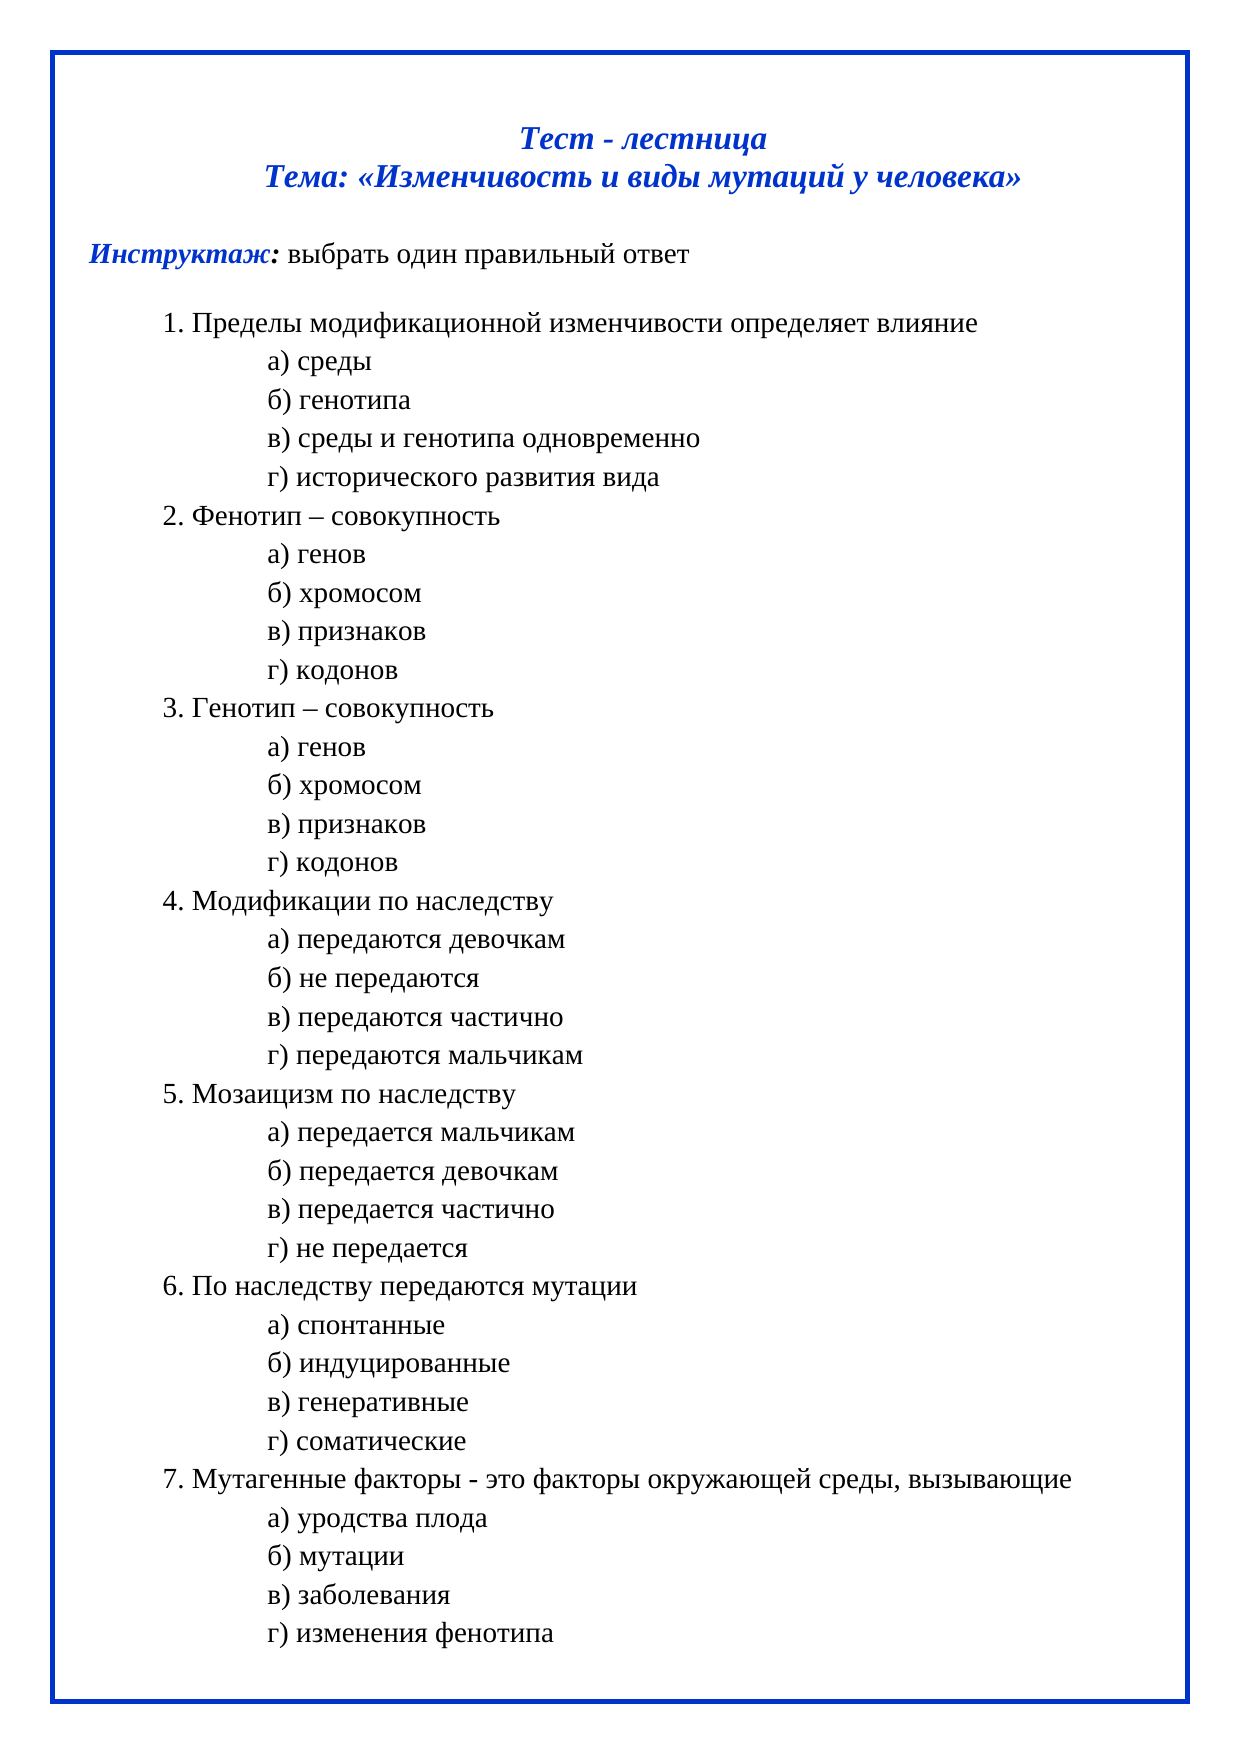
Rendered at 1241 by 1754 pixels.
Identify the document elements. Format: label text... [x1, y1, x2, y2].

text а) передается мальчикам [267, 1114, 1122, 1148]
list 1. Пределы модификационной изменчивости определяет влияние [162, 305, 1122, 338]
list 7. Мутагенные факторы - это факторы окружающей среды, вызывающие [162, 1461, 1122, 1495]
text 3. Генотип – совокупность [162, 690, 1122, 724]
list 5. Мозаицизм по наследству [162, 1076, 1122, 1109]
text 2. Фенотип – совокупность [162, 498, 1122, 531]
subtitle Тест - лестница [89, 118, 1122, 156]
text б) передается девочкам [267, 1153, 1122, 1186]
subtitle Тема: «Изменчивость и виды мутаций у человека» [89, 156, 1122, 195]
text 4. Модификации по наследству [162, 883, 1122, 917]
text г) не передается [267, 1230, 1122, 1263]
text б) не передаются [267, 960, 1122, 994]
list 6. По наследству передаются мутации [162, 1268, 1122, 1302]
text а) спонтанные [267, 1307, 1122, 1341]
text в) заболевания [267, 1577, 1122, 1610]
text а) генов [267, 729, 1122, 762]
subtitle Инструктаж: выбрать один правильный ответ [89, 236, 1122, 269]
text б) хромосом [267, 575, 1122, 608]
text г) передаются мальчикам [267, 1037, 1122, 1071]
text б) мутации [267, 1538, 1122, 1572]
text в) передаются частично [267, 999, 1122, 1032]
text б) хромосом [267, 767, 1122, 801]
text в) передается частично [267, 1191, 1122, 1225]
text г) исторического развития вида [267, 459, 1122, 493]
text в) признаков [267, 806, 1122, 839]
text а) уродства плода [267, 1500, 1122, 1533]
text в) среды и генотипа одновременно [267, 421, 1122, 454]
text а) среды [267, 343, 1122, 377]
text г) кодонов [267, 844, 1122, 878]
text г) кодонов [267, 652, 1122, 685]
text г) соматические [267, 1423, 1122, 1456]
text а) передаются девочкам [267, 922, 1122, 955]
text б) генотипа [267, 382, 1122, 416]
text б) индуцированные [267, 1346, 1122, 1379]
text в) признаков [267, 613, 1122, 647]
text г) изменения фенотипа [192, 1615, 1122, 1649]
text а) генов [267, 536, 1122, 570]
text в) генеративные [267, 1384, 1122, 1418]
